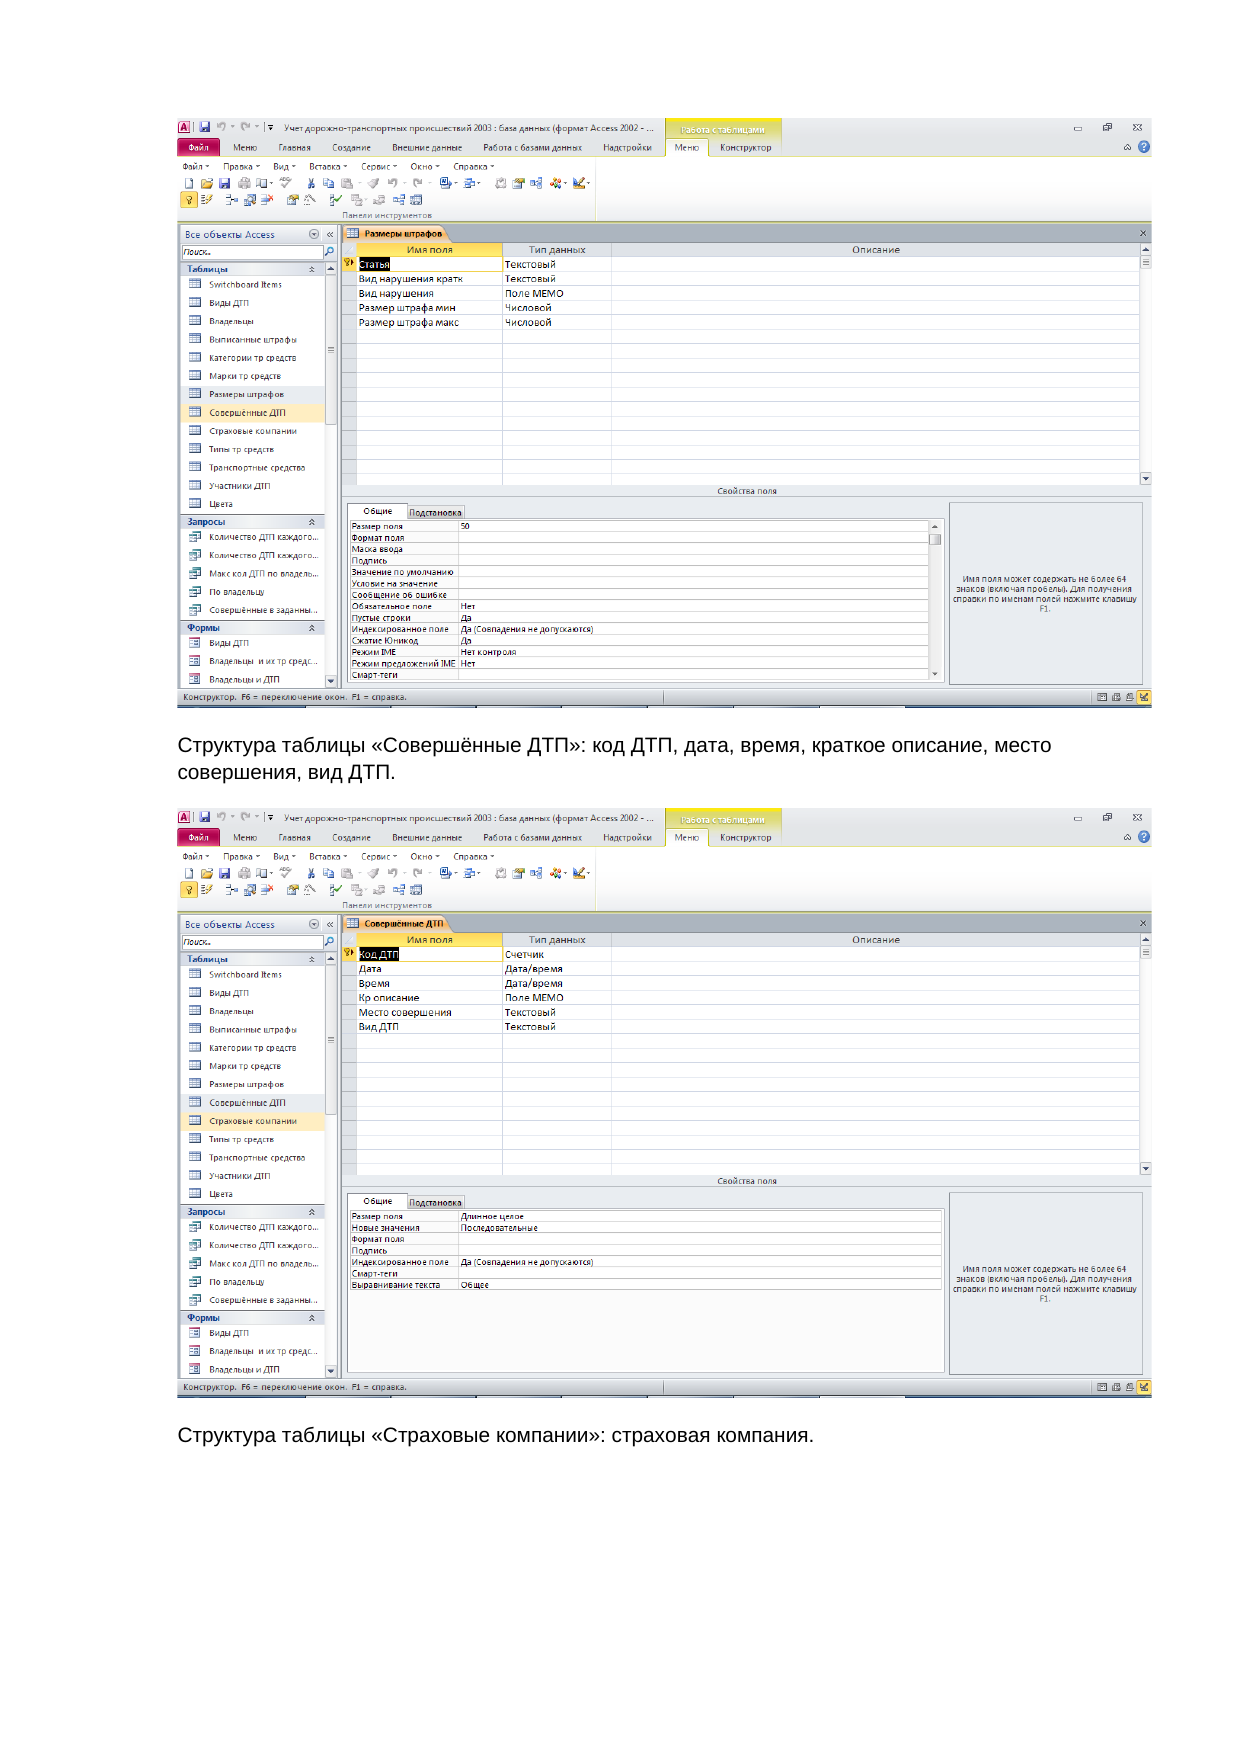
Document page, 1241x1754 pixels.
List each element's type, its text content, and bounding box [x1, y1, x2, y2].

picture [177, 118, 1152, 708]
text Структура таблицы «Совершённые ДТП»: код ДТП, дата, время, краткое описание, место совершения, вид ДТП. [177, 732, 1152, 784]
text Структура таблицы «Страховые компании»: страховая компания. [177, 1422, 1152, 1446]
picture [177, 808, 1152, 1398]
